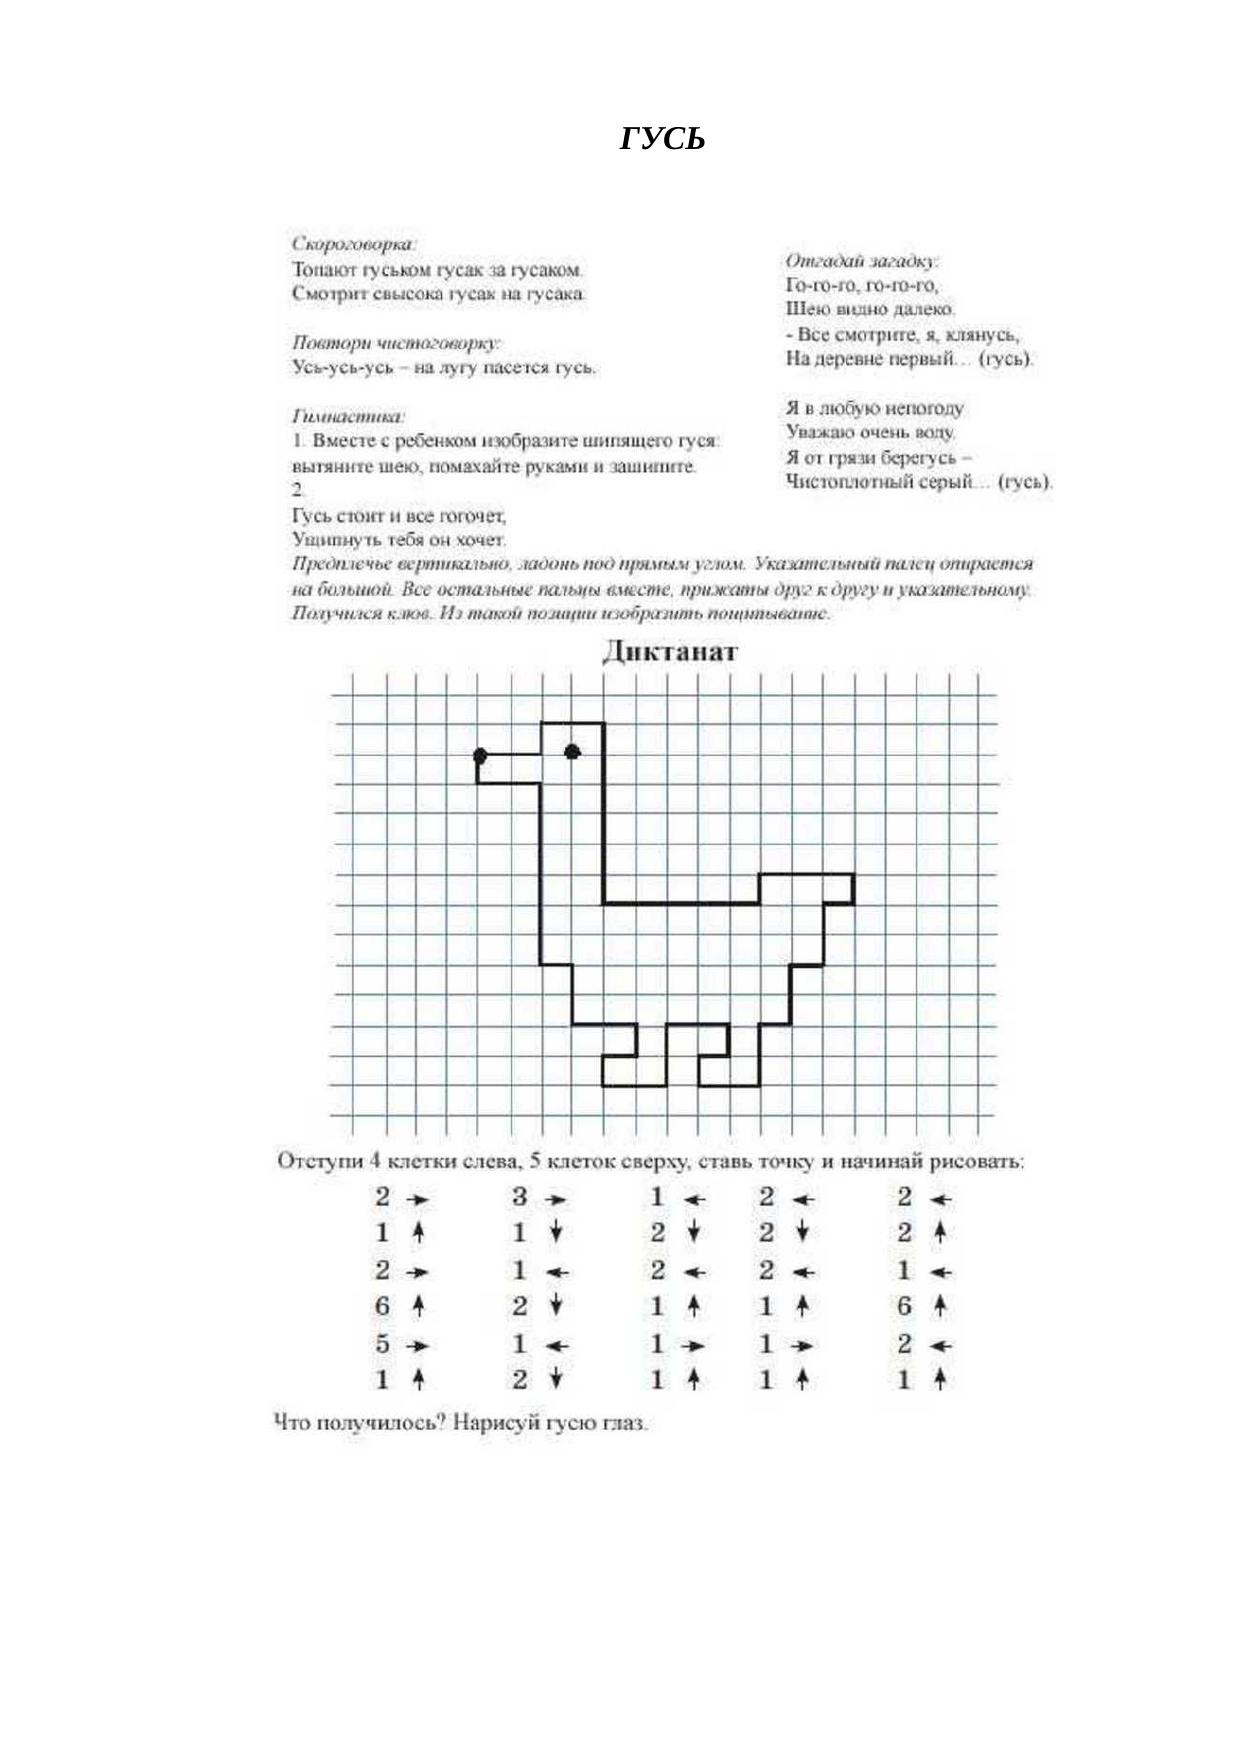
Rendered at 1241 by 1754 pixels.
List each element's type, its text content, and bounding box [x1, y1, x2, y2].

text ГУСЬ [177, 118, 1152, 156]
picture [177, 223, 1146, 1453]
